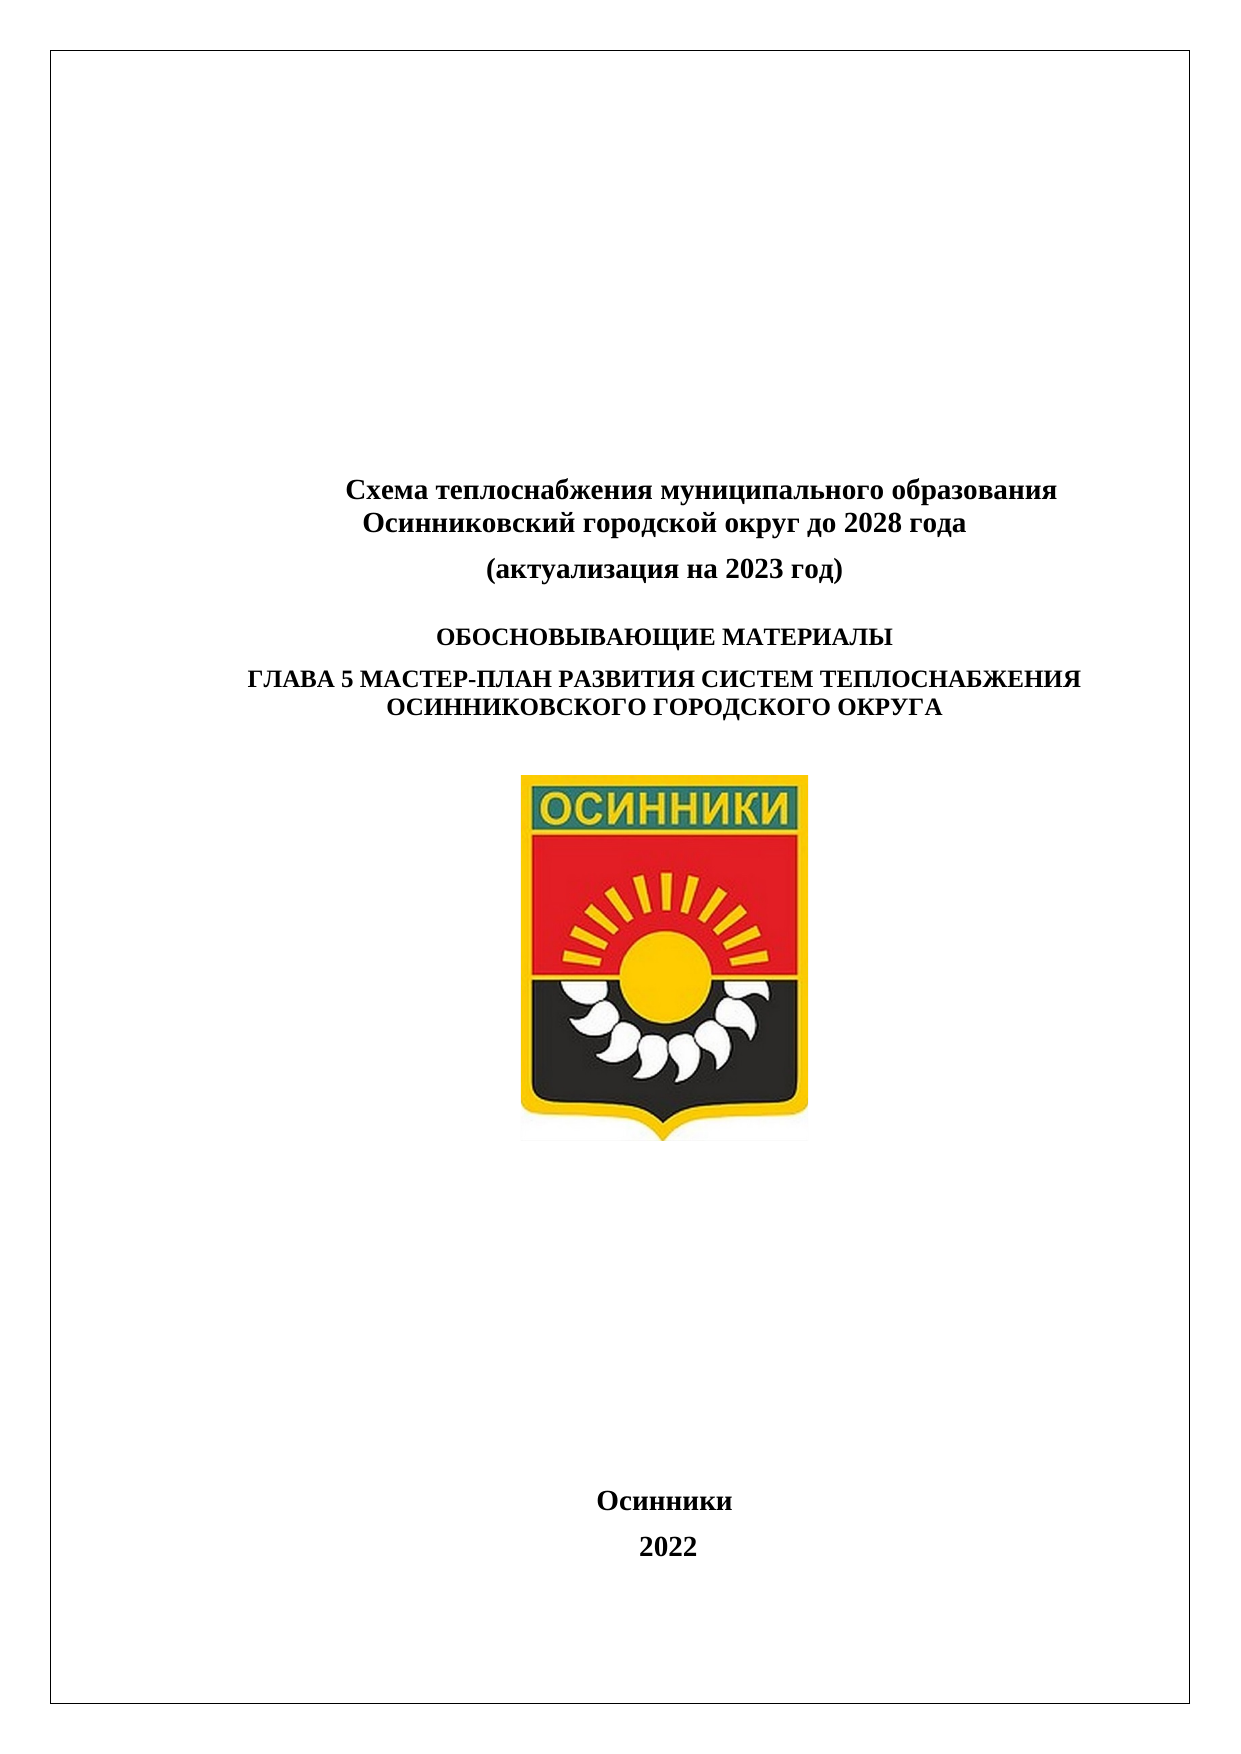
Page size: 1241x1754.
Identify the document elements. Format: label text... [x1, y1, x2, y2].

text ОБОСНОВЫВАЮЩИЕ МАТЕРИАЛЫ [177, 622, 1152, 651]
text (актуализация на 2023 год) [177, 551, 1152, 585]
text Схема теплоснабжения муниципального образования Осинниковский городской округ до 2028 года [177, 472, 1152, 539]
text 2022 [177, 1529, 1152, 1563]
text Глава 5 Мастер-план развития систем теплоснабжения Осинниковского городского округа [177, 664, 1152, 721]
text Осинники [177, 1483, 1152, 1517]
picture [520, 775, 809, 1141]
